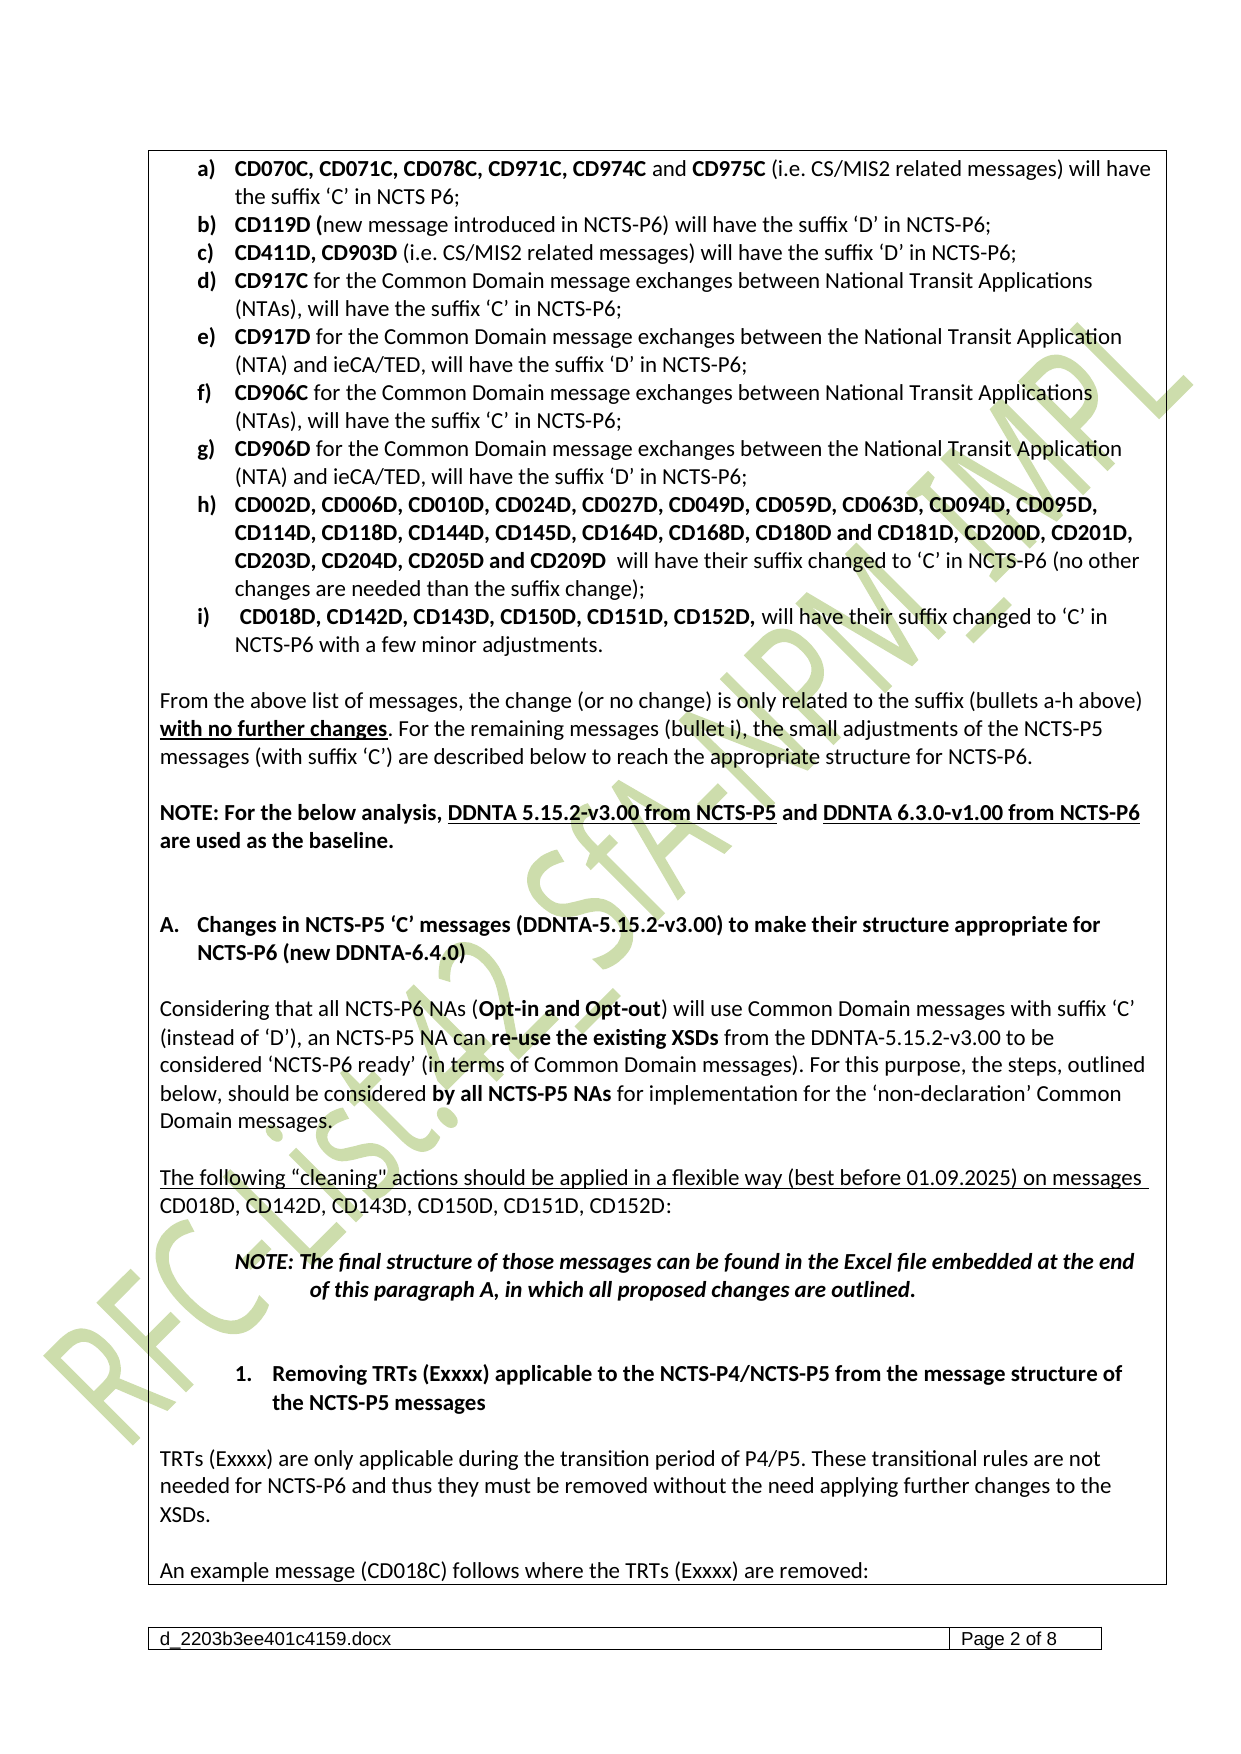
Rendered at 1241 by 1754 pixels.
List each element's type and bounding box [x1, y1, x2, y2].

table_header [149, 151, 1166, 1584]
